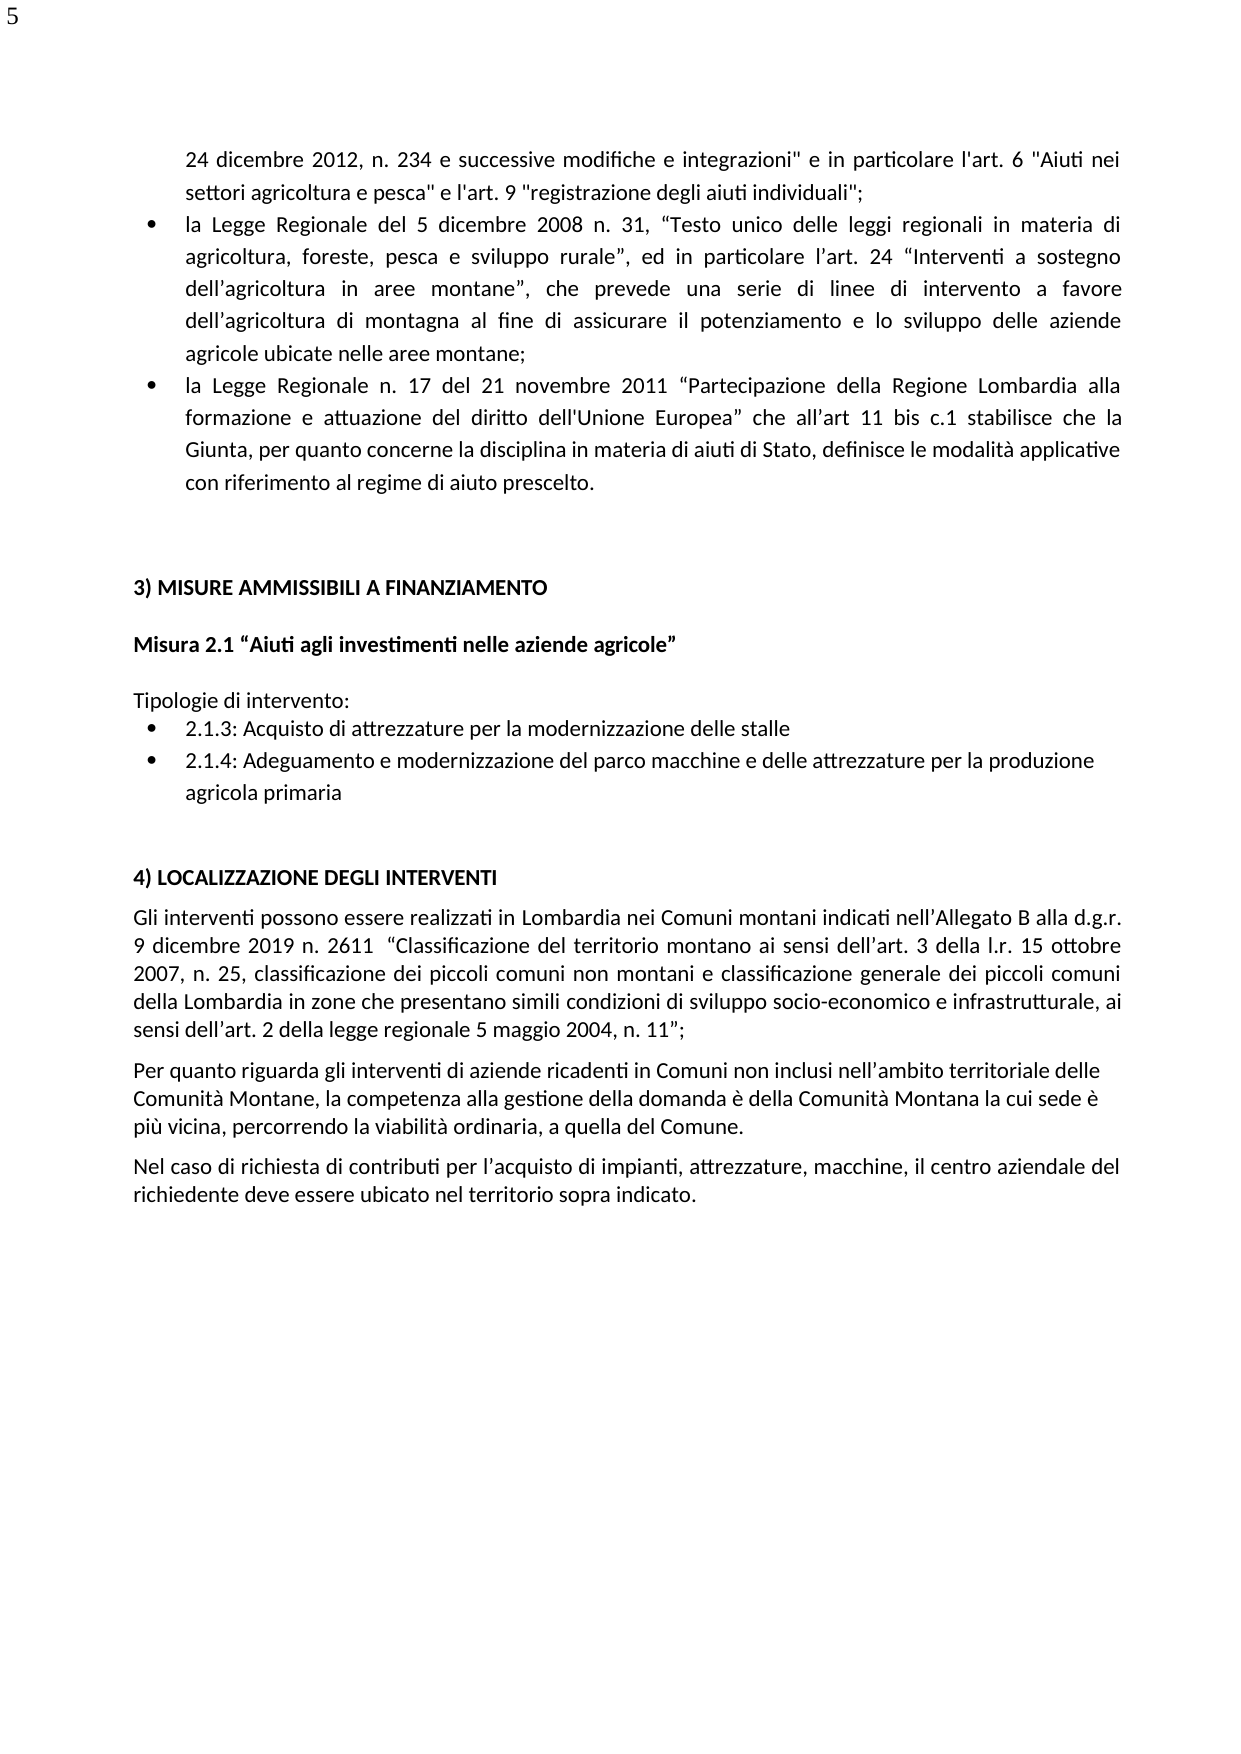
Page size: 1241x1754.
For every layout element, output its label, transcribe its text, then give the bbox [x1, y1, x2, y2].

list la Legge Regionale del 5 dicembre 2008 n. 31, “Testo unico delle leggi regionali in materia di agricoltura, foreste, pesca e sviluppo rurale”, ed in particolare l’art. 24 “Interventi a sostegno dell’agricoltura in aree montane”, che prevede una serie di linee di intervento a favore dell’agricoltura di montagna al fine di assicurare il potenziamento e lo sviluppo delle aziende agricole ubicate nelle aree montane; [148, 210, 1123, 367]
text Tipologie di intervento: [133, 686, 1194, 714]
list 2.1.4: Adeguamento e modernizzazione del parco macchine e delle attrezzature per la produzione agricola primaria [148, 747, 1122, 806]
text Nel caso di richiesta di contributi per l’acquisto di impianti, attrezzature, macchine, il centro aziendale del richiedente deve essere ubicato nel territorio sopra indicato. [133, 1152, 1123, 1208]
text Per quanto riguarda gli interventi di aziende ricadenti in Comuni non inclusi nell’ambito territoriale delle Comunità Montane, la competenza alla gestione della domanda è della Comunità Montana la cui sede è più vicina, percorrendo la viabilità ordinaria, a quella del Comune. [133, 1056, 1123, 1140]
text Gli interventi possono essere realizzati in Lombardia nei Comuni montani indicati nell’Allegato B alla d.g.r. 9 dicembre 2019 n. 2611 “Classificazione del territorio montano ai sensi dell’art. 3 della l.r. 15 ottobre 2007, n. 25, classificazione dei piccoli comuni non montani e classificazione generale dei piccoli comuni della Lombardia in zone che presentano simili condizioni di sviluppo socio-economico e infrastrutturale, ai sensi dell’art. 2 della legge regionale 5 maggio 2004, n. 11”; [133, 903, 1123, 1043]
subtitle MISURE AMMISSIBILI A FINANZIAMENTO [133, 573, 1194, 601]
text Misura 2.1 “Aiuti agli investimenti nelle aziende agricole” [133, 630, 1194, 658]
list la Legge Regionale n. 17 del 21 novembre 2011 “Partecipazione della Regione Lombardia alla formazione e attuazione del diritto dell'Unione Europea” che all’art 11 bis c.1 stabilisce che la Giunta, per quanto concerne la disciplina in materia di aiuti di Stato, definisce le modalità applicative con riferimento al regime di aiuto prescelto. [148, 371, 1123, 496]
text 24 dicembre 2012, n. 234 e successive modifiche e integrazioni" e in particolare l'art. 6 "Aiuti nei settori agricoltura e pesca" e l'art. 9 "registrazione degli aiuti individuali"; [185, 146, 1122, 206]
subtitle LOCALIZZAZIONE DEGLI INTERVENTI [133, 863, 1194, 891]
list 2.1.3: Acquisto di attrezzature per la modernizzazione delle stalle [148, 714, 1194, 742]
